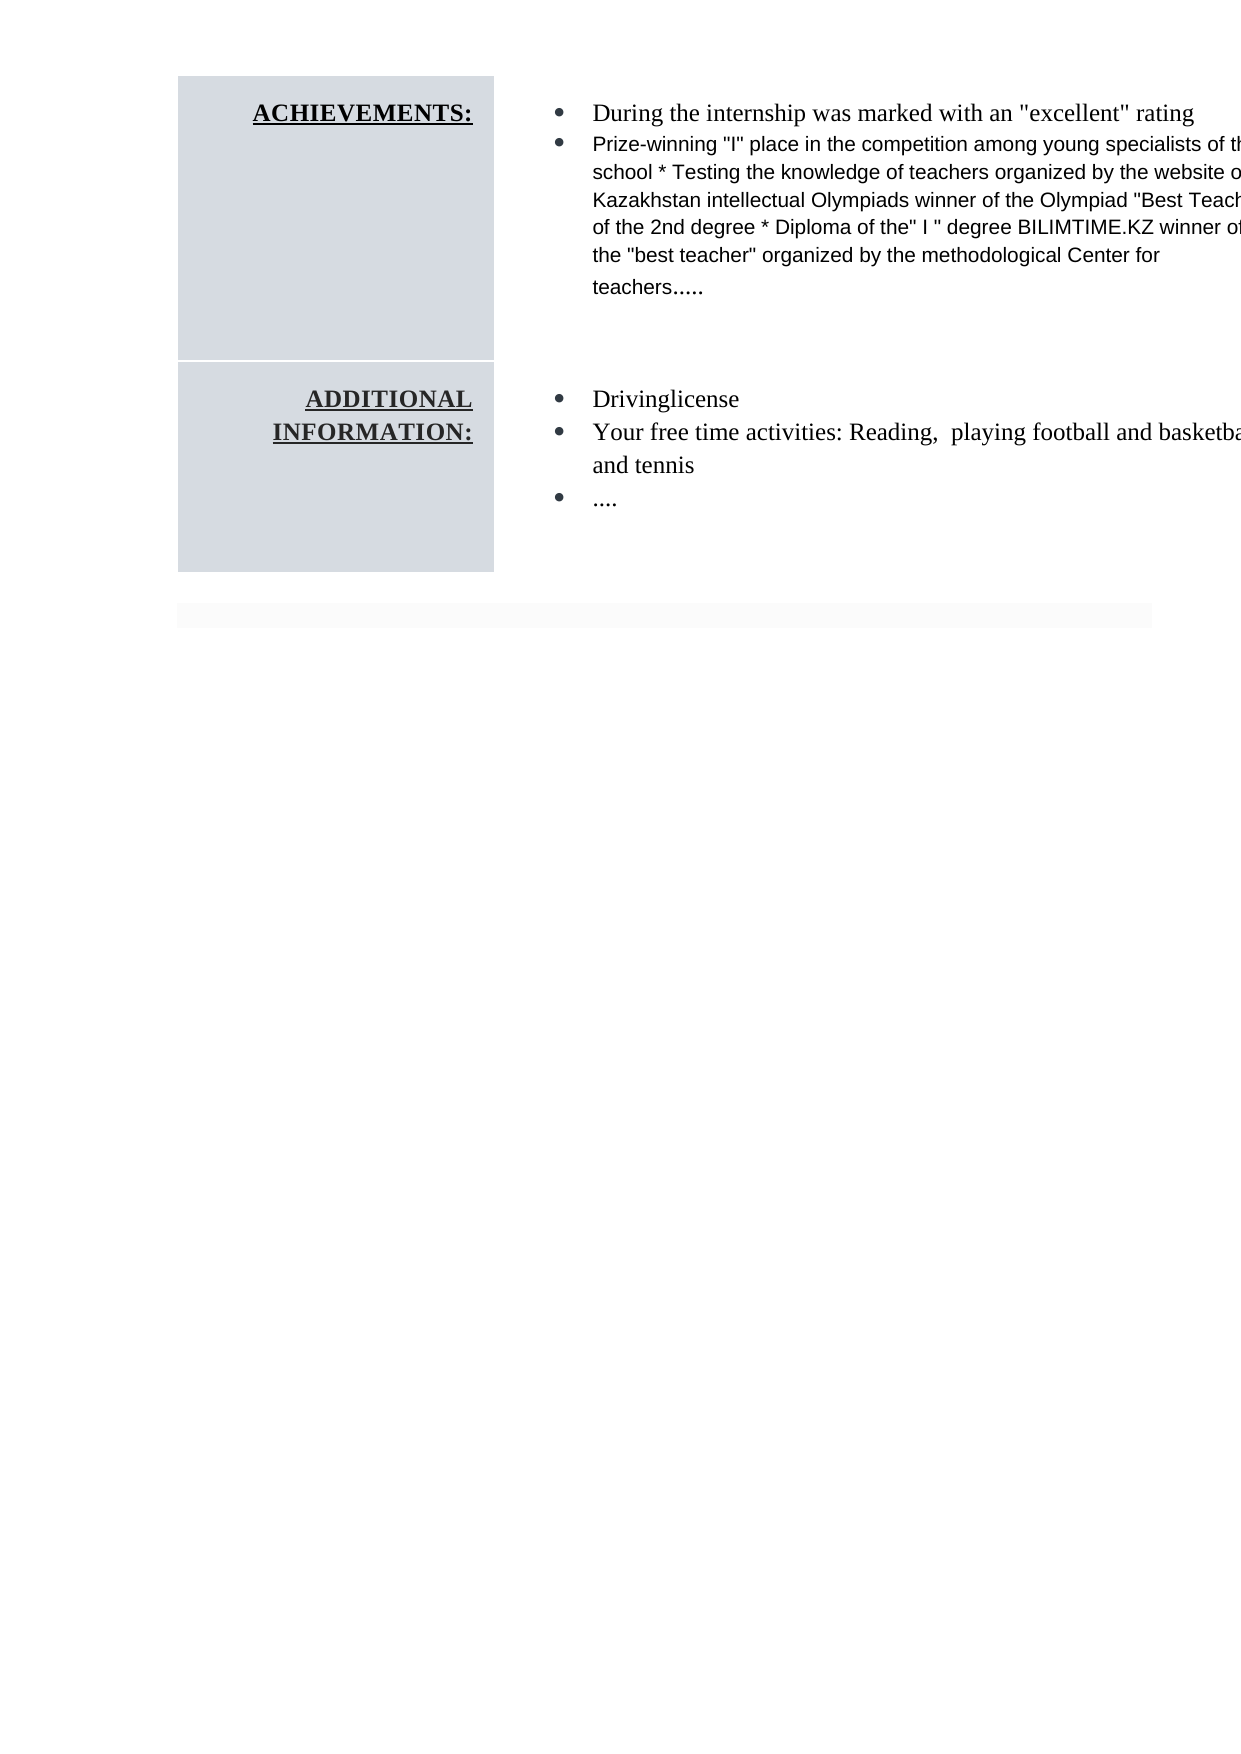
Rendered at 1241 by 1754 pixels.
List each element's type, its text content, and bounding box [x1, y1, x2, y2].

table_cell During the internship was marked with an "excellent" rating Prize-winning "I" place in the competition among young specialists of the school * Testing the knowledge of teachers organized by the website of Kazakhstan intellectual Olympiads winner of the Olympiad "Best Teacher" of the 2nd degree * Diploma of the" I " degree BILIMTIME.KZ winner of the "best teacher" organized by the methodological Center for teachers..... [496, 76, 1239, 360]
table_cell Drivinglicense Your free time activities: Reading, playing football and basketball and tennis .... [496, 362, 1239, 572]
table_cell ADDITIONAL INFORMATION: [178, 362, 494, 572]
table_cell ACHIEVEMENTS: [178, 76, 494, 360]
